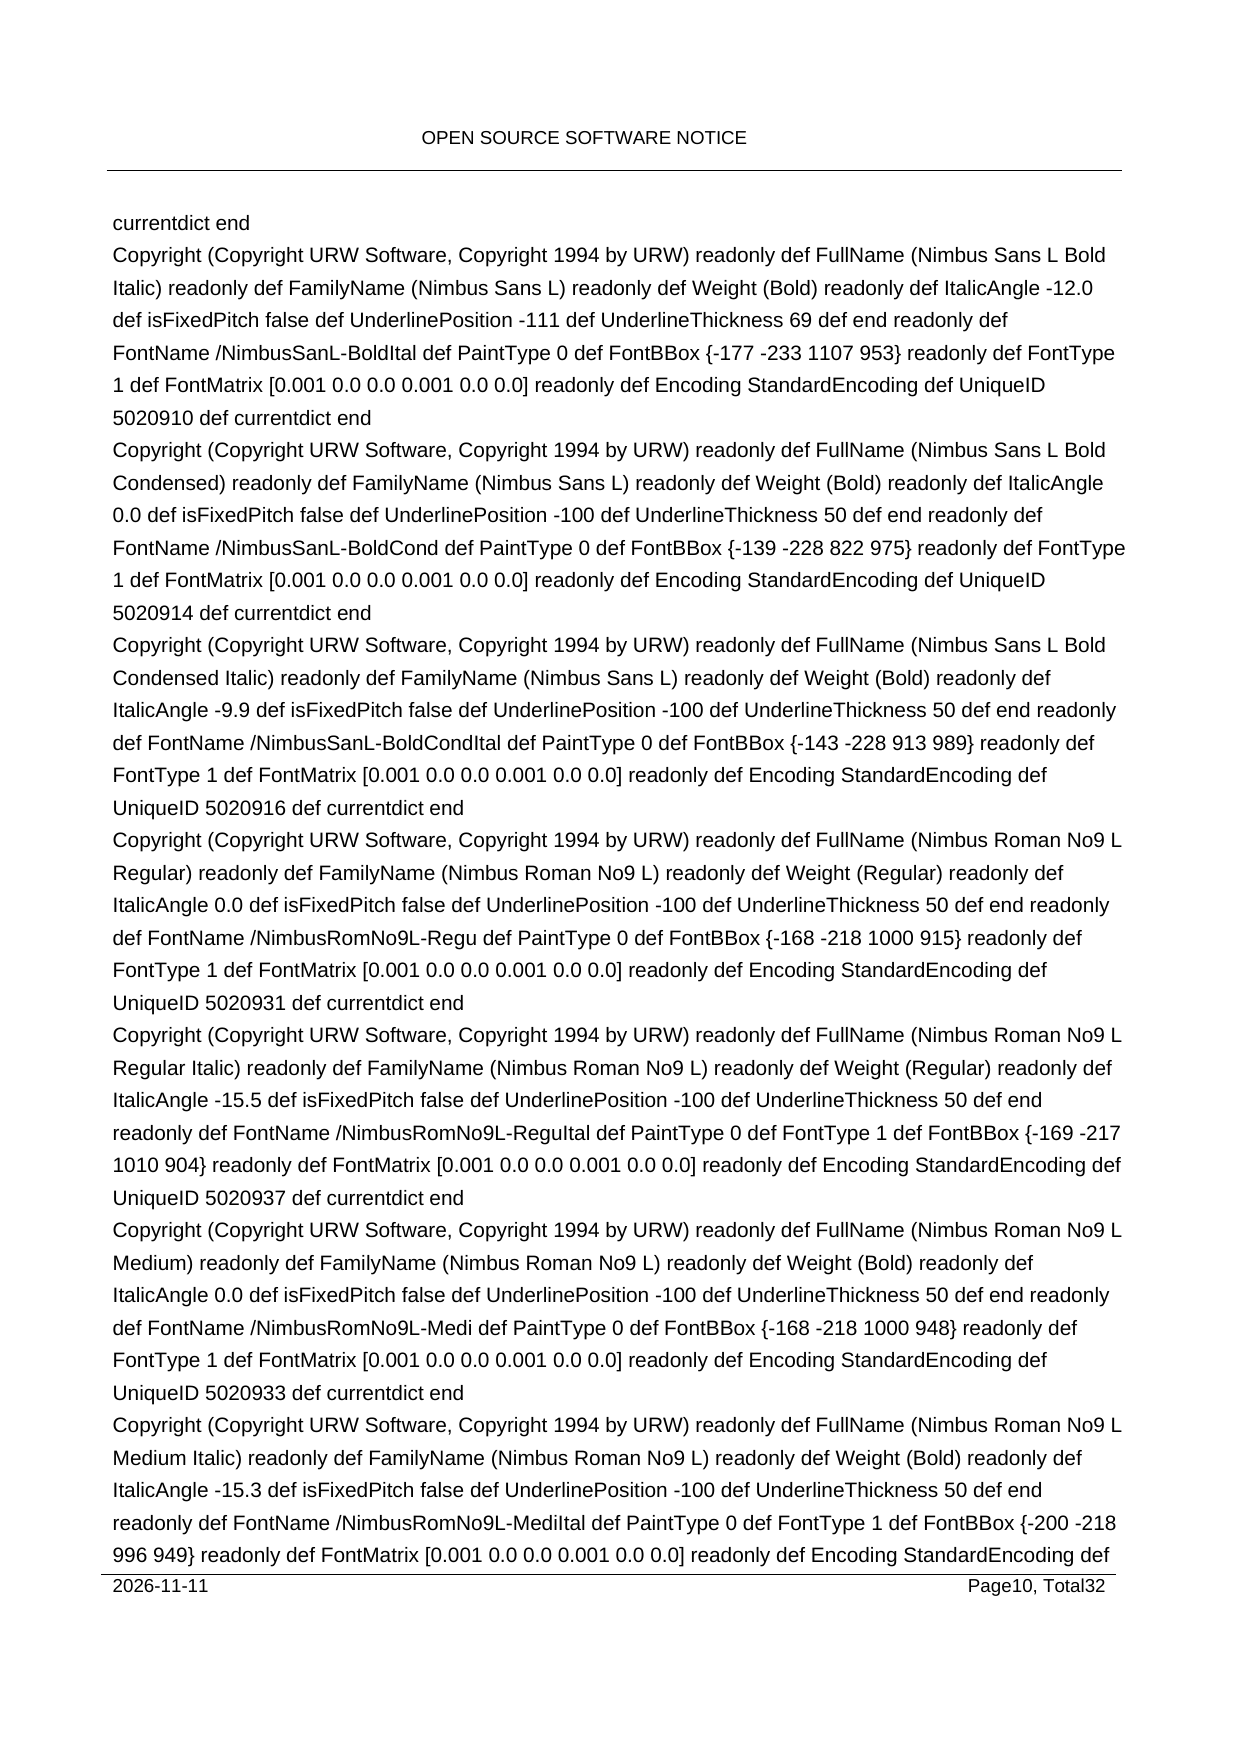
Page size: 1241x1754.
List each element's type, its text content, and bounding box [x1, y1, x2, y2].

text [112, 1409, 1128, 1571]
text Copyright (Copyright URW Software, Copyright 1994 by URW) readonly def FullName (Nimbus Roman No9 L Medium) readonly def FamilyName (Nimbus Roman No9 L) readonly def Weight (Bold) readonly def ItalicAngle 0.0 def isFixedPitch false def UnderlinePosition -100 def UnderlineThickness 50 def end readonly def FontName /NimbusRomNo9L-Medi def PaintType 0 def FontBBox {-168 -218 1000 948} readonly def FontType 1 def FontMatrix [0.001 0.0 0.0 0.001 0.0 0.0] readonly def Encoding StandardEncoding def UniqueID 5020933 def currentdict end [112, 1214, 1128, 1409]
text Copyright (Copyright URW Software, Copyright 1994 by URW) readonly def FullName (Nimbus Sans L Bold Italic) readonly def FamilyName (Nimbus Sans L) readonly def Weight (Bold) readonly def ItalicAngle -12.0 def isFixedPitch false def UnderlinePosition -111 def UnderlineThickness 69 def end readonly def FontName /NimbusSanL-BoldItal def PaintType 0 def FontBBox {-177 -233 1107 953} readonly def FontType 1 def FontMatrix [0.001 0.0 0.0 0.001 0.0 0.0] readonly def Encoding StandardEncoding def UniqueID 5020910 def currentdict end [112, 239, 1128, 434]
text Copyright (Copyright URW Software, Copyright 1994 by URW) readonly def FullName (Nimbus Sans L Bold Condensed) readonly def FamilyName (Nimbus Sans L) readonly def Weight (Bold) readonly def ItalicAngle 0.0 def isFixedPitch false def UnderlinePosition -100 def UnderlineThickness 50 def end readonly def FontName /NimbusSanL-BoldCond def PaintType 0 def FontBBox {-139 -228 822 975} readonly def FontType 1 def FontMatrix [0.001 0.0 0.0 0.001 0.0 0.0] readonly def Encoding StandardEncoding def UniqueID 5020914 def currentdict end [112, 434, 1128, 629]
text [112, 206, 1128, 239]
text Copyright (Copyright URW Software, Copyright 1994 by URW) readonly def FullName (Nimbus Roman No9 L Regular) readonly def FamilyName (Nimbus Roman No9 L) readonly def Weight (Regular) readonly def ItalicAngle 0.0 def isFixedPitch false def UnderlinePosition -100 def UnderlineThickness 50 def end readonly def FontName /NimbusRomNo9L-Regu def PaintType 0 def FontBBox {-168 -218 1000 915} readonly def FontType 1 def FontMatrix [0.001 0.0 0.0 0.001 0.0 0.0] readonly def Encoding StandardEncoding def UniqueID 5020931 def currentdict end [112, 824, 1128, 1019]
text Copyright (Copyright URW Software, Copyright 1994 by URW) readonly def FullName (Nimbus Sans L Bold Condensed Italic) readonly def FamilyName (Nimbus Sans L) readonly def Weight (Bold) readonly def ItalicAngle -9.9 def isFixedPitch false def UnderlinePosition -100 def UnderlineThickness 50 def end readonly def FontName /NimbusSanL-BoldCondItal def PaintType 0 def FontBBox {-143 -228 913 989} readonly def FontType 1 def FontMatrix [0.001 0.0 0.0 0.001 0.0 0.0] readonly def Encoding StandardEncoding def UniqueID 5020916 def currentdict end [112, 629, 1128, 824]
text Copyright (Copyright URW Software, Copyright 1994 by URW) readonly def FullName (Nimbus Roman No9 L Regular Italic) readonly def FamilyName (Nimbus Roman No9 L) readonly def Weight (Regular) readonly def ItalicAngle -15.5 def isFixedPitch false def UnderlinePosition -100 def UnderlineThickness 50 def end readonly def FontName /NimbusRomNo9L-ReguItal def PaintType 0 def FontType 1 def FontBBox {-169 -217 1010 904} readonly def FontMatrix [0.001 0.0 0.0 0.001 0.0 0.0] readonly def Encoding StandardEncoding def UniqueID 5020937 def currentdict end [112, 1019, 1128, 1214]
